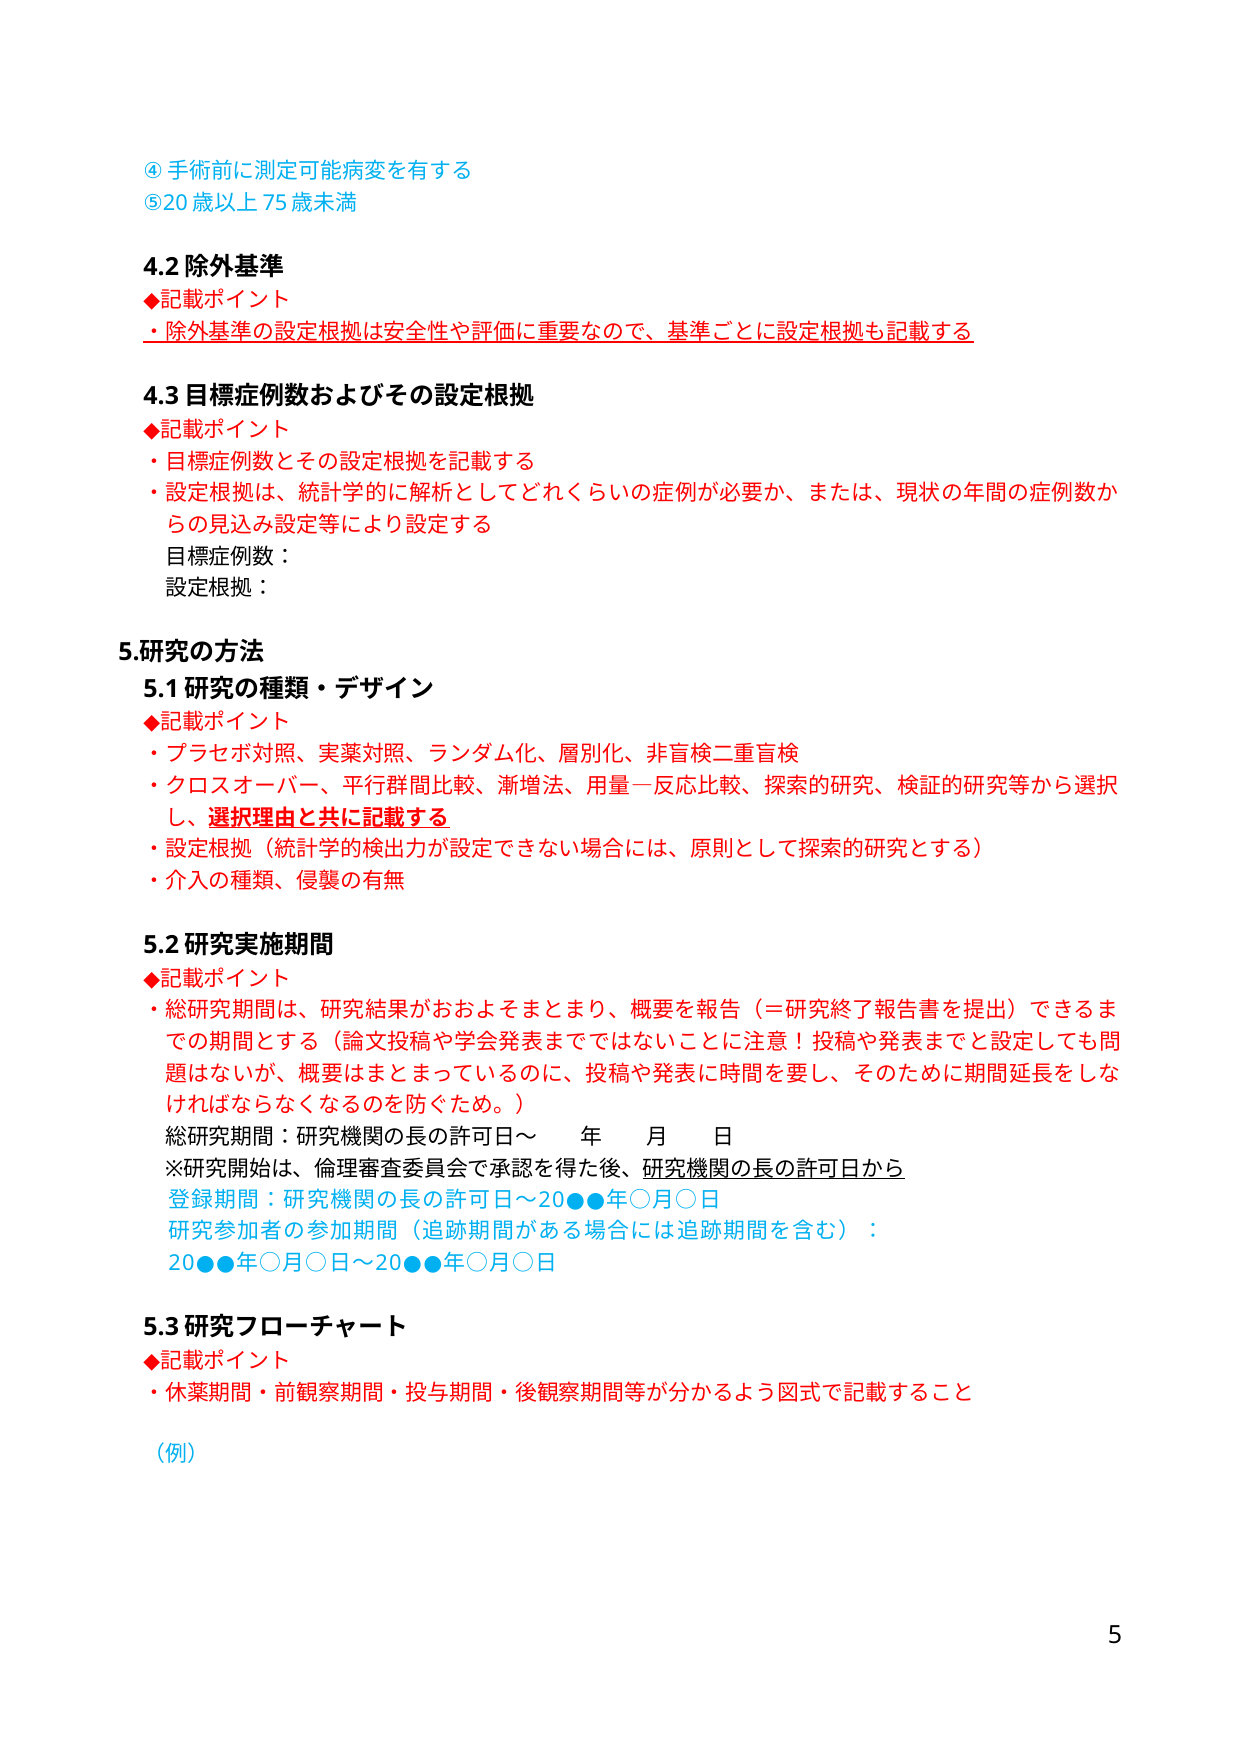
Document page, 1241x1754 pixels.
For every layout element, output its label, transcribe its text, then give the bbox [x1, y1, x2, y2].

subtitle 5.2研究実施期間 [143, 924, 1122, 961]
text ・休薬期間・前観察期間・投与期間・後観察期間等が分かるよう図式で記載すること [143, 1374, 1122, 1406]
text ⑤20歳以上75歳未満 [143, 185, 1122, 216]
text 登録期間：研究機関の長の許可日～20●●年○月○日 [168, 1182, 1122, 1213]
text ◆記載ポイント [143, 961, 1122, 992]
text ④手術前に測定可能病変を有する [143, 153, 1122, 185]
text ◆記載ポイント [143, 282, 1122, 314]
subtitle 4.2除外基準 [143, 246, 1122, 282]
text ・プラセボ対照、実薬対照、ランダム化、層別化、非盲検二重盲検 [143, 736, 1122, 768]
text 研究参加者の参加期間（追跡期間がある場合には追跡期間を含む）： [168, 1213, 1122, 1245]
subtitle 5.研究の方法 [118, 632, 1122, 668]
text 20●●年○月○日～20●●年○月○日 [168, 1245, 1122, 1277]
text 総研究期間：研究機関の長の許可日～ 年 月 日 [143, 1119, 1122, 1151]
text 設定根拠： [143, 570, 1122, 602]
text ◆記載ポイント [143, 412, 1122, 444]
text ◆記載ポイント [143, 1343, 1122, 1374]
subtitle 4.3目標症例数およびその設定根拠 [143, 376, 1122, 412]
subtitle 5.3研究フローチャート [143, 1306, 1122, 1343]
text （例） [143, 1436, 1122, 1468]
text ・除外基準の設定根拠は安全性や評価に重要なので、基準ごとに設定根拠も記載する [143, 314, 1122, 346]
text ※研究開始は、倫理審査委員会で承認を得た後、研究機関の長の許可日から [143, 1151, 1122, 1182]
text ・クロスオーバー、平行群間比較、漸増法、用量—反応比較、探索的研究、検証的研究等から選択し、選択理由と共に記載する [143, 768, 1122, 831]
text ・目標症例数とその設定根拠を記載する [143, 444, 1122, 475]
text ・介入の種類、侵襲の有無 [143, 863, 1122, 894]
text ◆記載ポイント [143, 704, 1122, 736]
text ・総研究期間は、研究結果がおおよそまとまり、概要を報告（＝研究終了報告書を提出）できるまでの期間とする（論文投稿や学会発表までではないことに注意！投稿や発表までと設定しても問題はないが、概要はまとまっているのに、投稿や発表に時間を要し、そのために期間延長をしなければならなくなるのを防ぐため。） [143, 992, 1122, 1119]
text ・設定根拠は、統計学的に解析としてどれくらいの症例が必要か、または、現状の年間の症例数からの見込み設定等により設定する [143, 475, 1122, 539]
text 目標症例数： [143, 539, 1122, 570]
text ・設定根拠（統計学的検出力が設定できない場合には、原則として探索的研究とする） [143, 831, 1122, 863]
subtitle 5.1研究の種類・デザイン [143, 668, 1122, 704]
